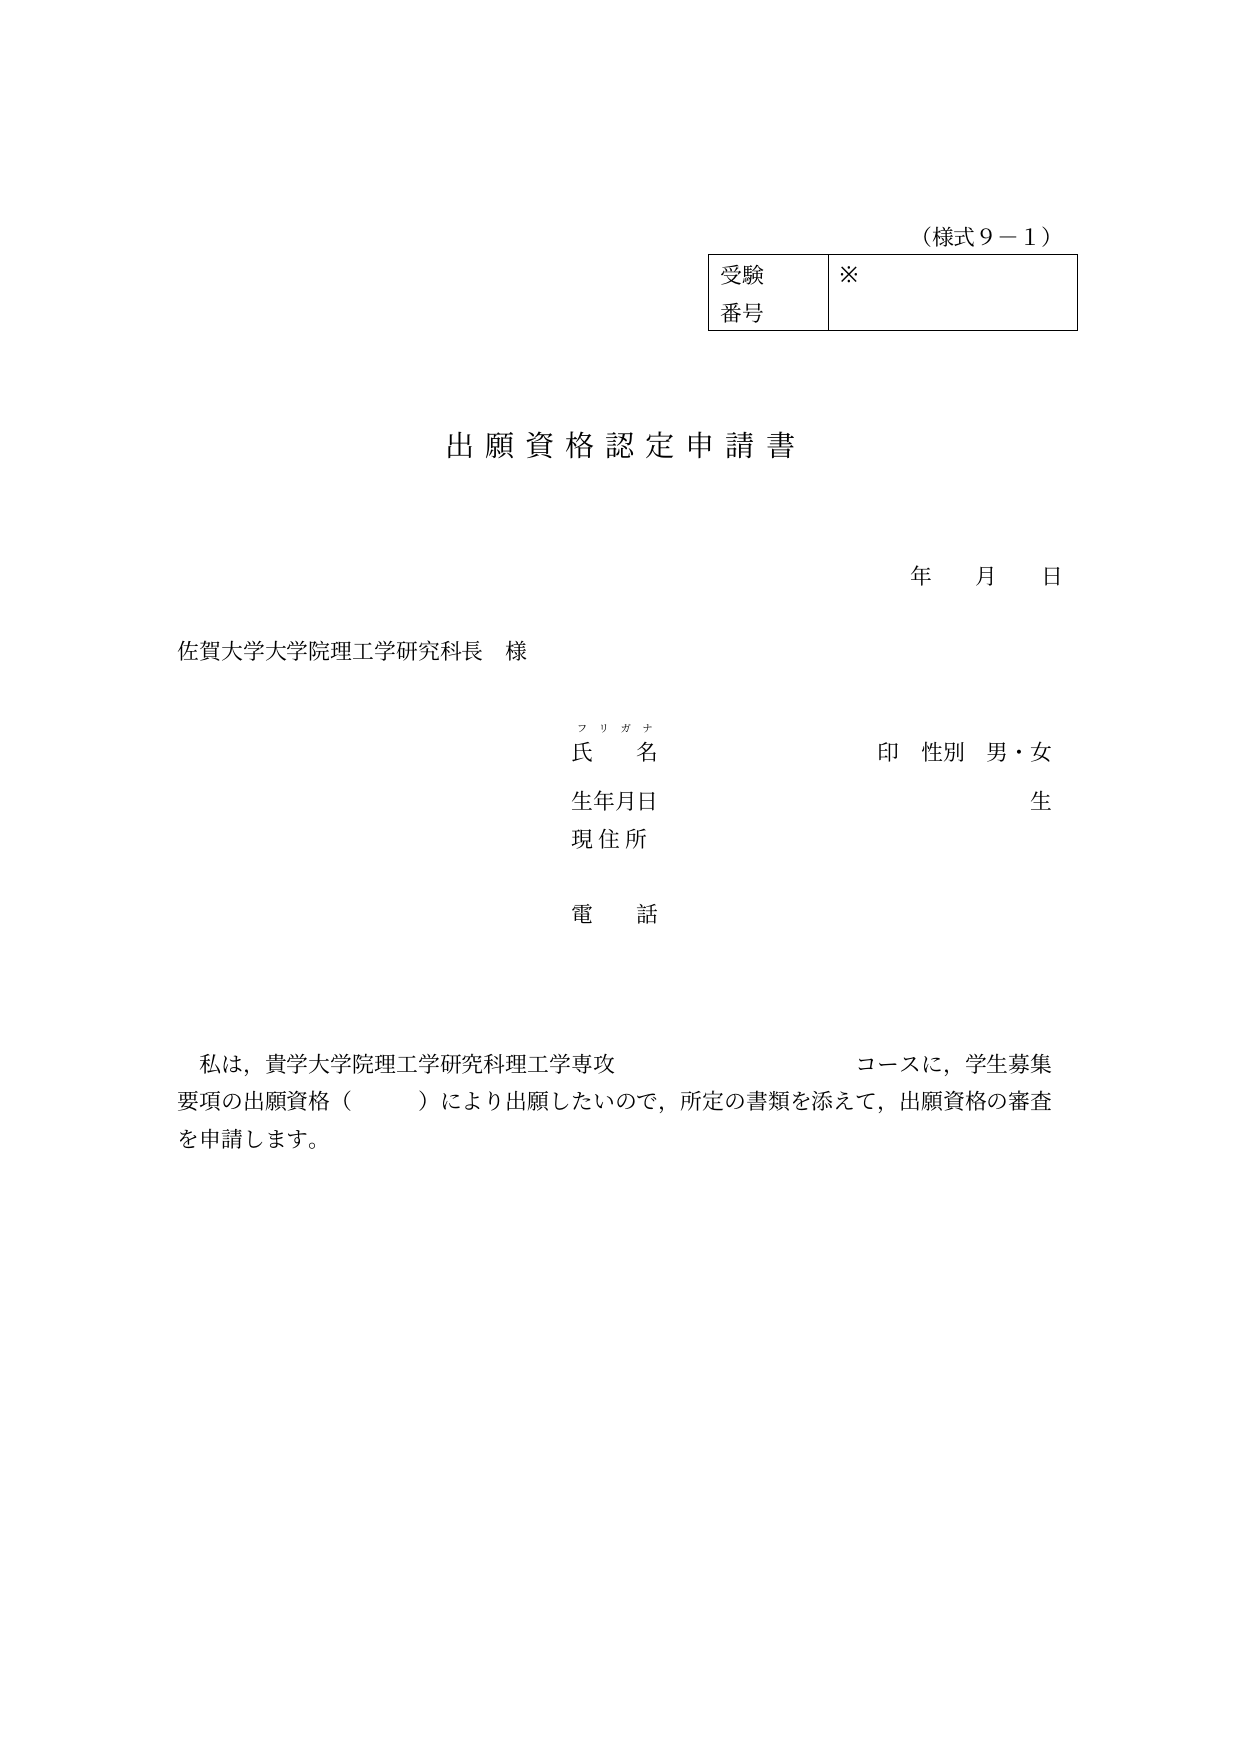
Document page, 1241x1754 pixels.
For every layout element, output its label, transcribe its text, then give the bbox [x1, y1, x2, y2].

text （様式９－１） [177, 217, 1063, 254]
text 生年月日 生 [177, 781, 1063, 819]
text 印 性別 男・女 [177, 706, 1063, 781]
text 現住所 [177, 819, 1063, 856]
text 私は，貴学大学院理工学研究科理工学専攻 コースに，学生募集要項の出願資格（ ）により出願したいので，所定の書類を添えて，出願資格の審査を申請します。 [177, 1044, 1063, 1156]
text 年 月 日 [177, 556, 1063, 594]
text 電 話 [177, 894, 1063, 931]
table_header ※ [829, 255, 1077, 330]
text 出願資格認定申請書 [177, 406, 1063, 481]
text 佐賀大学大学院理工学研究科長 様 [177, 631, 1063, 669]
table_header 受験 番号 [709, 255, 828, 330]
